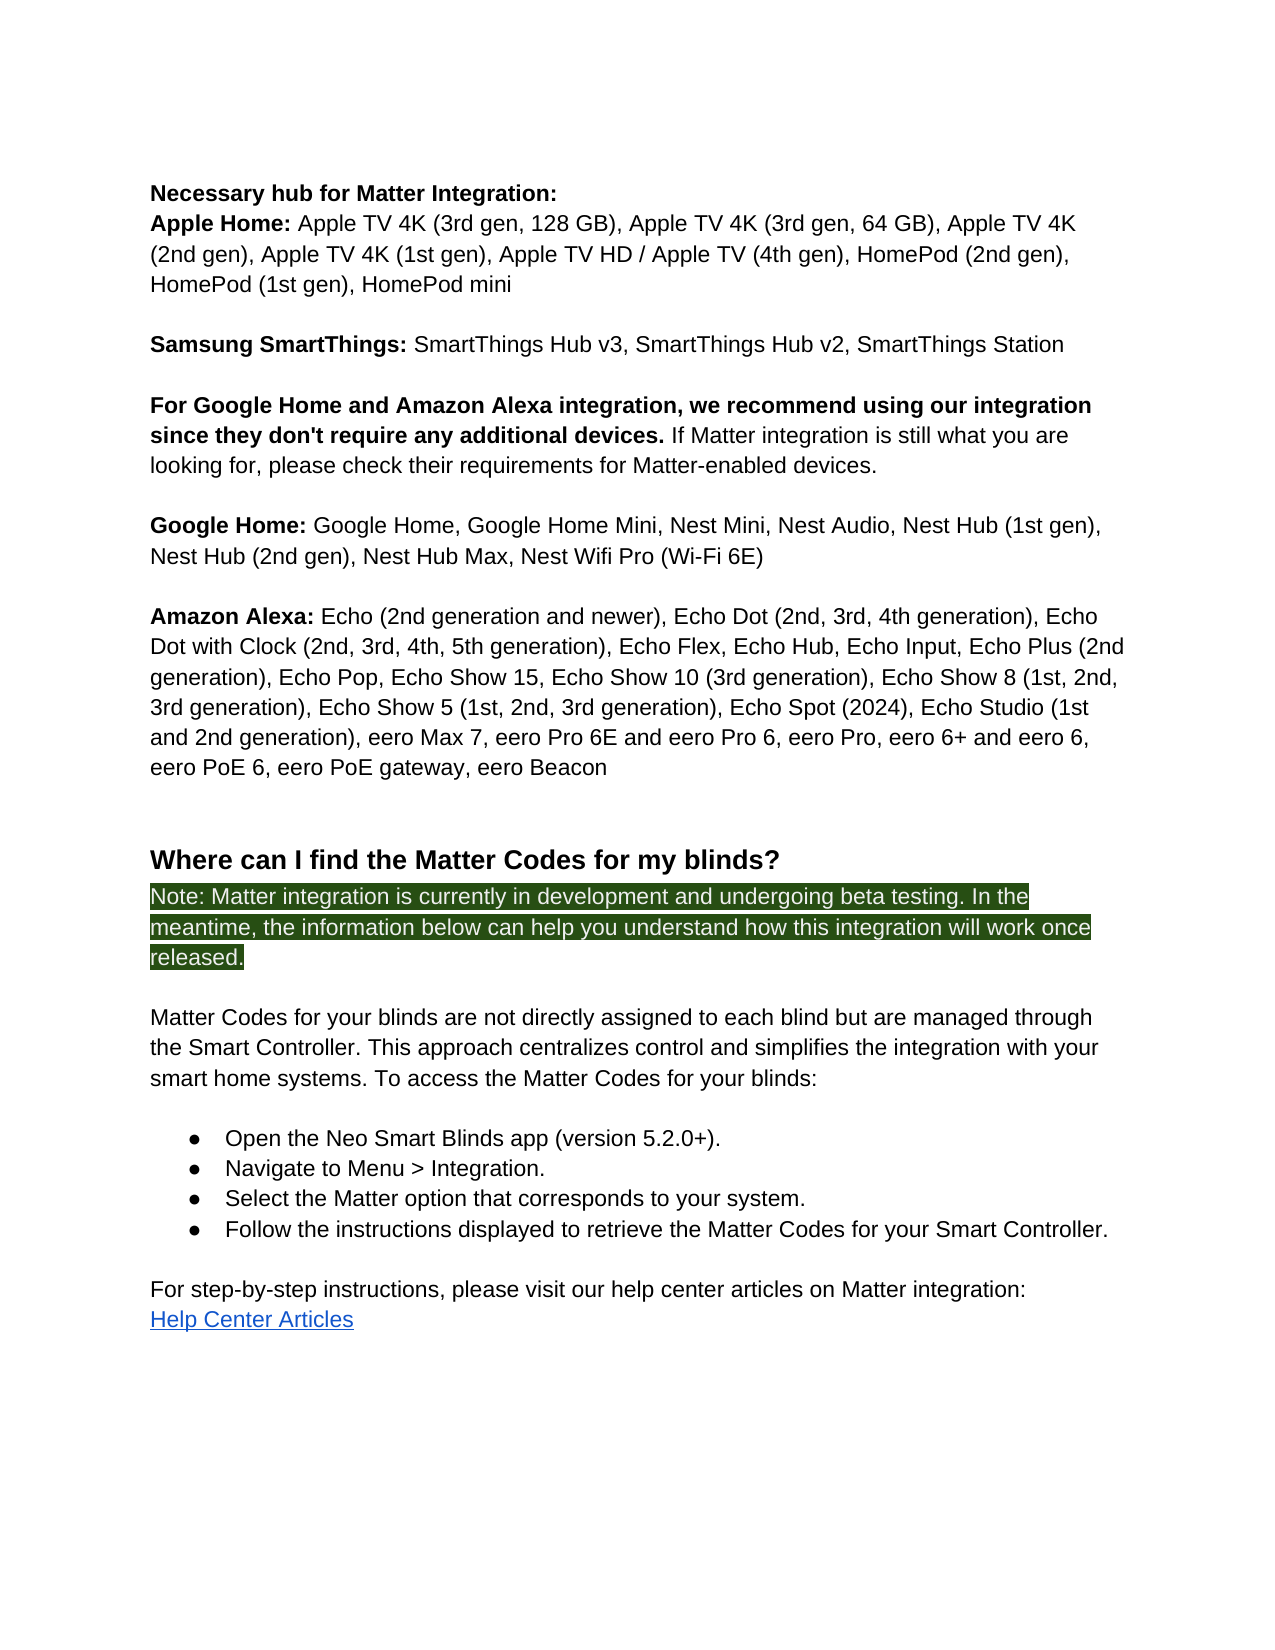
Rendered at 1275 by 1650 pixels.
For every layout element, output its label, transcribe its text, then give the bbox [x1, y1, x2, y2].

list Follow the instructions displayed to retrieve the Matter Codes for your Smart Controller. [187, 1216, 1125, 1242]
list Open the Neo Smart Blinds app (version 5.2.0+). [187, 1125, 1125, 1151]
text Help Center Articles [150, 1306, 1125, 1333]
text Amazon Alexa: Echo (2nd generation and newer), Echo Dot (2nd, 3rd, 4th generation), Echo Dot with Clock (2nd, 3rd, 4th, 5th generation), Echo Flex, Echo Hub, Echo Input, Echo Plus (2nd generation), Echo Pop, Echo Show 15, Echo Show 10 (3rd generation), Echo Show 8 (1st, 2nd, 3rd generation), Echo Show 5 (1st, 2nd, 3rd generation), Echo Spot (2024), Echo Studio (1st and 2nd generation), eero Max 7, eero Pro 6E and eero Pro 6, eero Pro, eero 6+ and eero 6, eero PoE 6, eero PoE gateway, eero Beacon [150, 603, 1125, 781]
text Matter Codes for your blinds are not directly assigned to each blind but are managed through the Smart Controller. This approach centralizes control and simplifies the integration with your smart home systems. To access the Matter Codes for your blinds: [150, 1004, 1125, 1091]
text Necessary hub for Matter Integration: [150, 180, 1125, 207]
subtitle Where can I find the Matter Codes for my blinds? [150, 844, 1125, 875]
text For Google Home and Amazon Alexa integration, we recommend using our integration since they don't require any additional devices. If Matter integration is still what you are looking for, please check their requirements for Matter-enabled devices. [150, 392, 1125, 478]
text Google Home: Google Home, Google Home Mini, Nest Mini, Nest Audio, Nest Hub (1st gen), Nest Hub (2nd gen), Nest Hub Max, Nest Wifi Pro (Wi-Fi 6E) [150, 512, 1125, 569]
text Apple Home: Apple TV 4K (3rd gen, 128 GB), Apple TV 4K (3rd gen, 64 GB), Apple TV 4K (2nd gen), Apple TV 4K (1st gen), Apple TV HD / Apple TV (4th gen), HomePod (2nd gen), HomePod (1st gen), HomePod mini [150, 210, 1125, 297]
list Navigate to Menu > Integration. [187, 1155, 1125, 1182]
text Samsung SmartThings: SmartThings Hub v3, SmartThings Hub v2, SmartThings Station [150, 331, 1125, 358]
text For step-by-step instructions, please visit our help center articles on Matter integration: [150, 1276, 1125, 1302]
list Select the Matter option that corresponds to your system. [187, 1185, 1125, 1212]
text Note: Matter integration is currently in development and undergoing beta testing. In the meantime, the information below can help you understand how this integration will work once released. [150, 883, 1125, 970]
